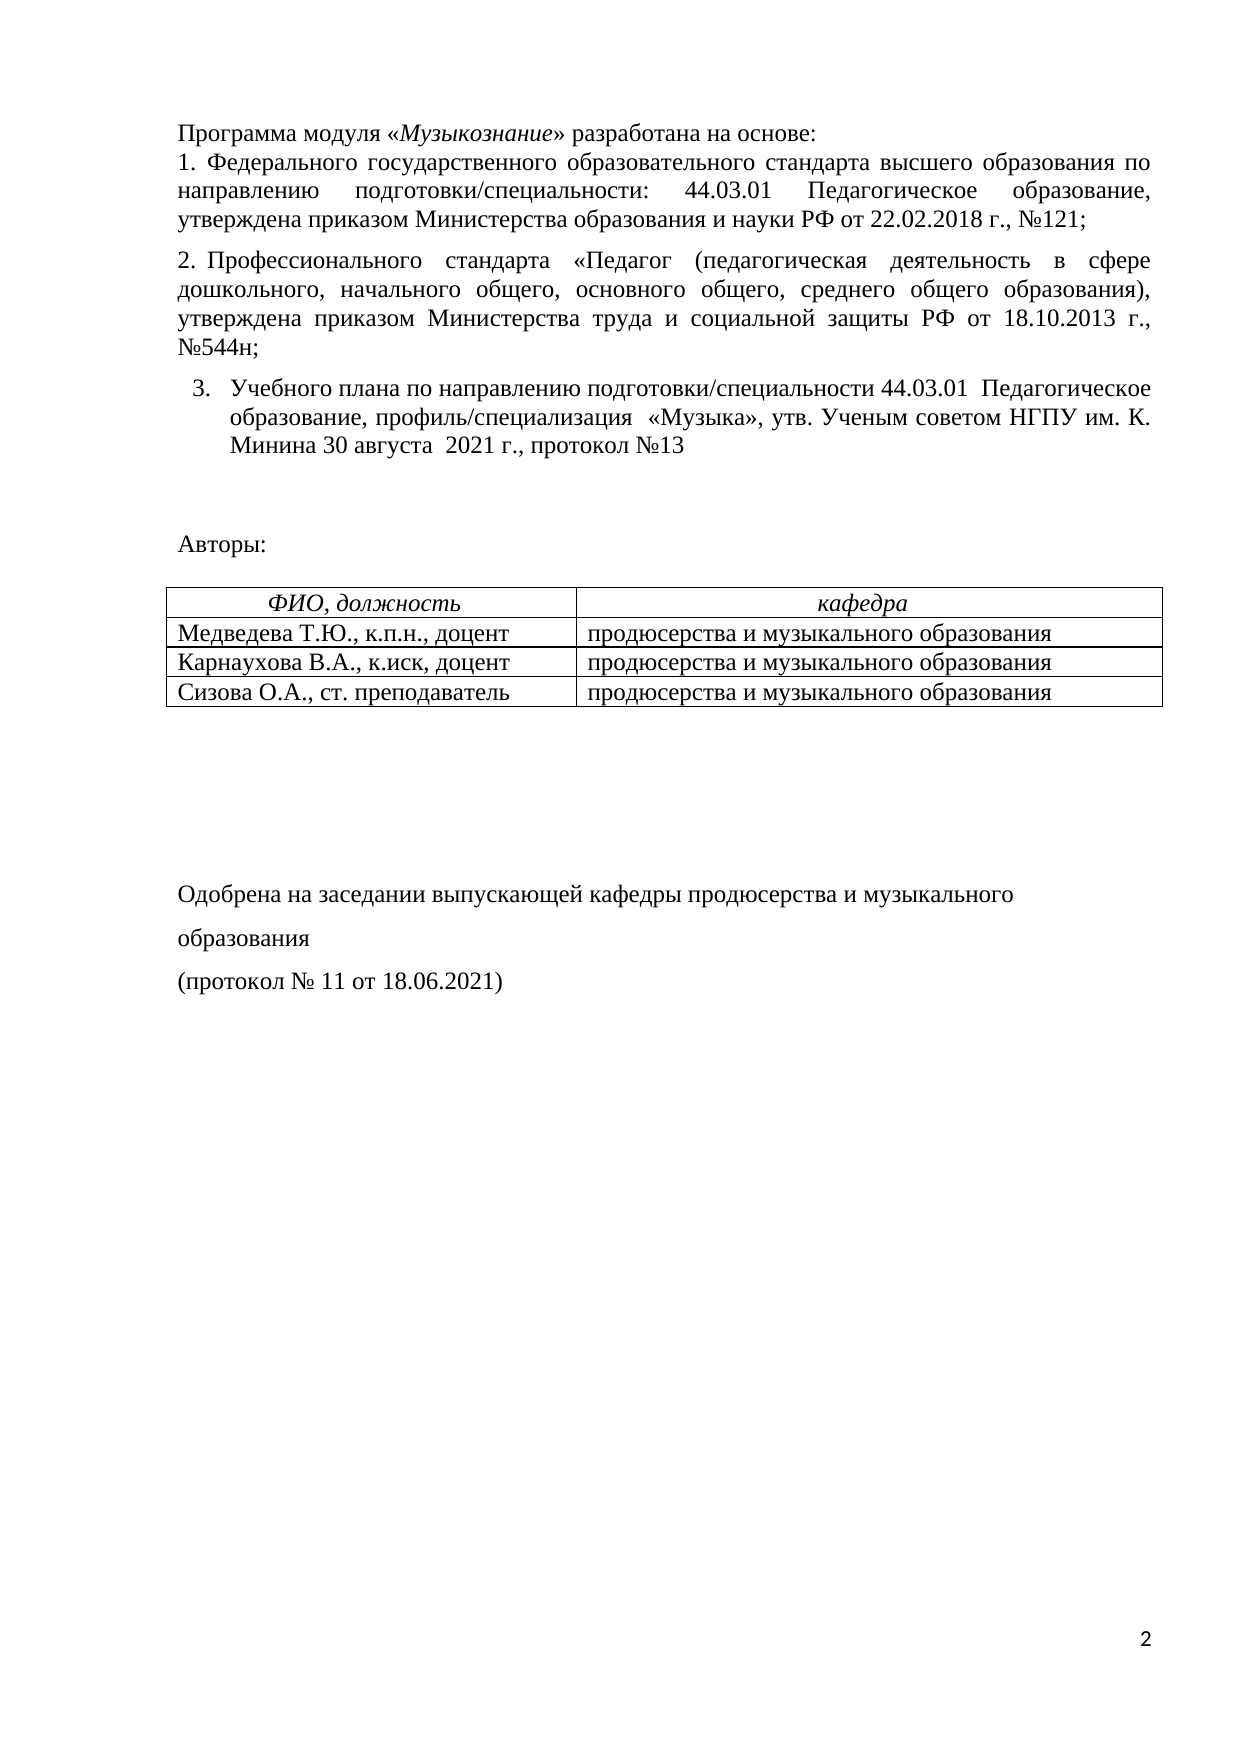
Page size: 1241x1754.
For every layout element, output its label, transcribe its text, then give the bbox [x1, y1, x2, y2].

list Федерального государственного образовательного стандарта высшего образования по направлению подготовки/специальности: 44.03.01 Педагогическое образование, утверждена приказом Министерства образования и науки РФ от 22.02.2018 г., №121; [177, 147, 1152, 233]
table_cell Сизова О.А., ст. преподаватель [167, 677, 576, 706]
list Учебного плана по направлению подготовки/специальности 44.03.01 Педагогическое образование, профиль/специализация «Музыка», утв. Ученым советом НГПУ им. К. Минина 30 августа 2021 г., протокол №13 [192, 373, 1152, 459]
list Профессионального стандарта «Педагог (педагогическая деятельность в сфере дошкольного, начального общего, основного общего, среднего общего образования), утверждена приказом Министерства труда и социальной защиты РФ от 18.10.2013 г., №544н; [177, 246, 1152, 361]
text Авторы: [177, 529, 1152, 558]
table_cell продюсерства и музыкального образования [577, 677, 1162, 706]
text Одобрена на заседании выпускающей кафедры продюсерства и музыкального образования [177, 879, 1152, 951]
table_cell Карнаухова В.А., к.иск, доцент [167, 648, 576, 676]
text (протокол № 11 от 18.06.2021) [177, 966, 1152, 994]
table_header ФИО, должность [167, 588, 576, 617]
table_cell продюсерства и музыкального образования [577, 648, 1162, 676]
table_cell продюсерства и музыкального образования [577, 618, 1162, 646]
table_header кафедра [577, 588, 1162, 617]
table_cell Медведева Т.Ю., к.п.н., доцент [167, 618, 576, 646]
text Программа модуля «Музыкознание» разработана на основе: [177, 118, 1152, 147]
